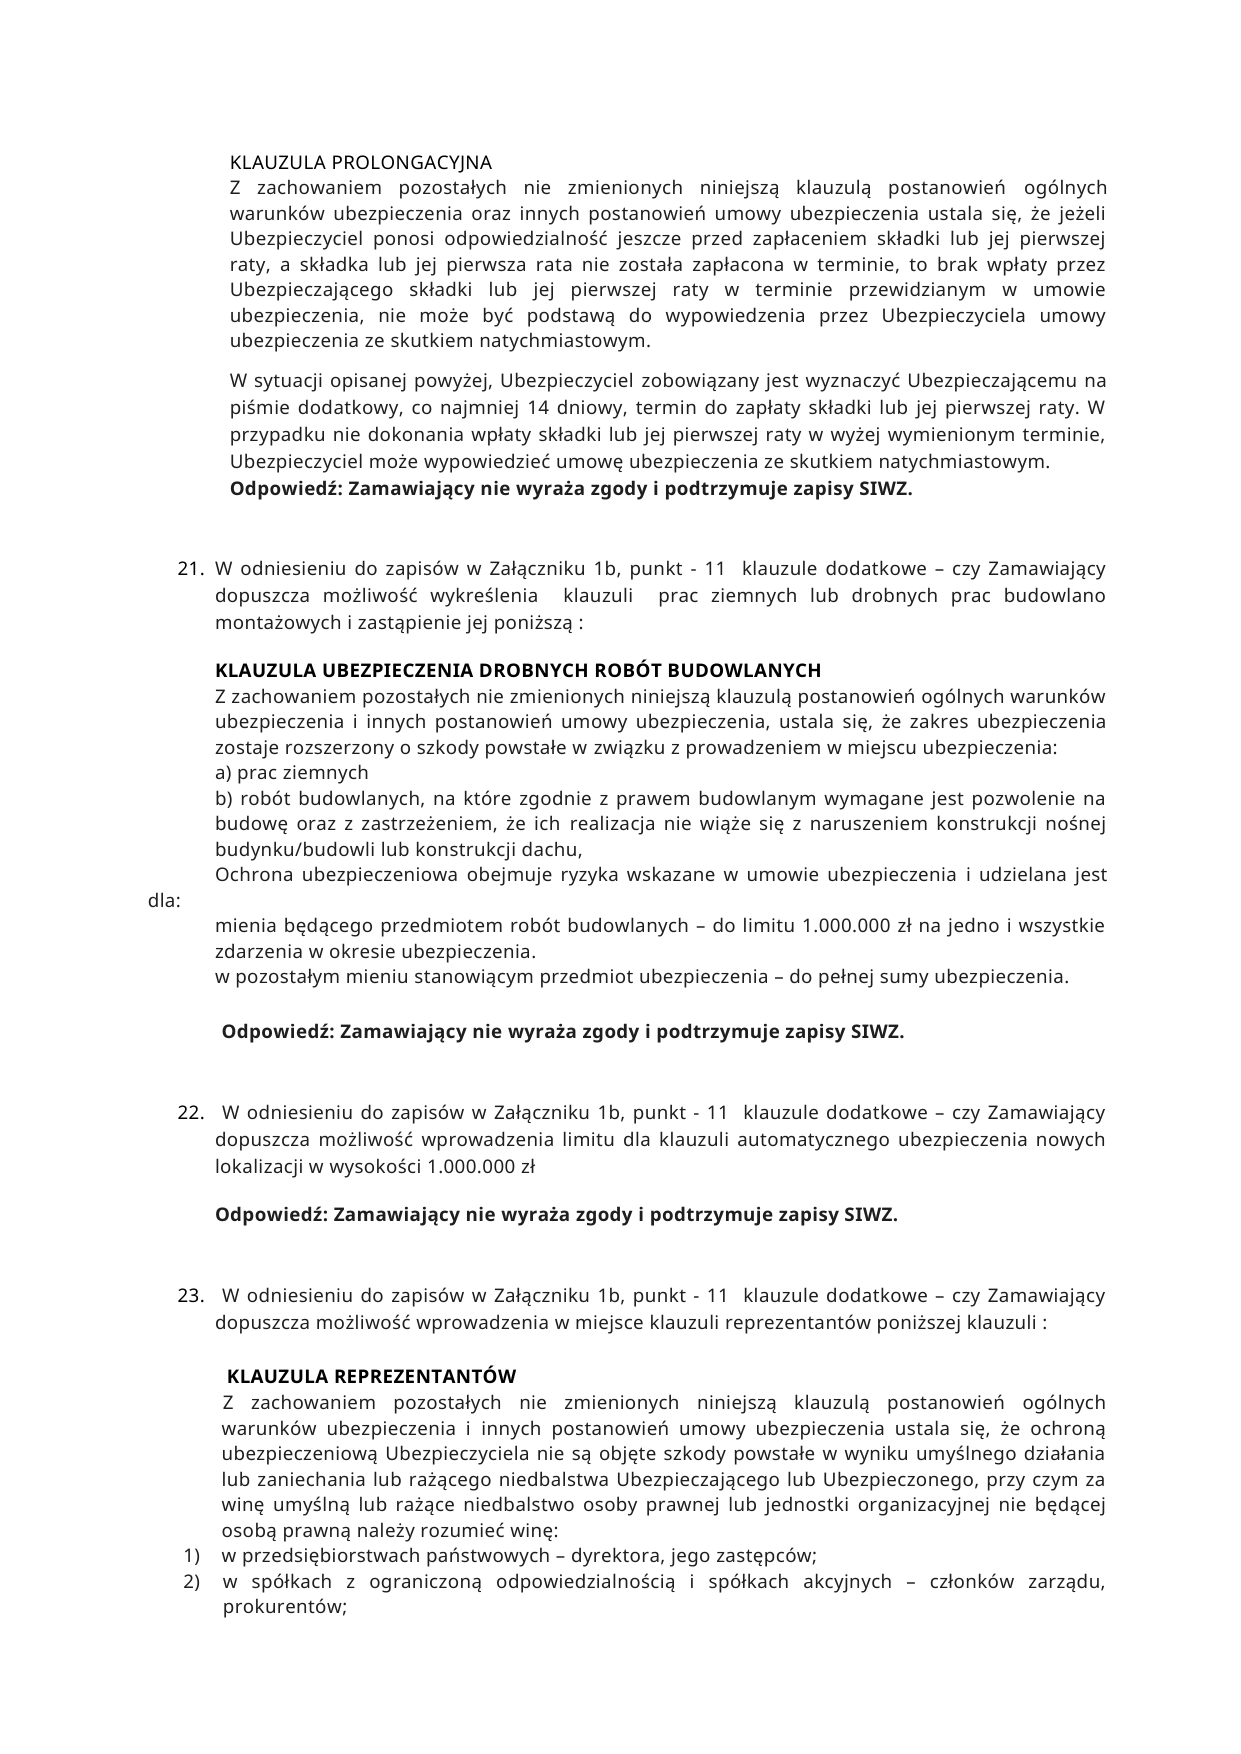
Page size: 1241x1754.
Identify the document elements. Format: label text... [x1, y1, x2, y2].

text KLAUZULA REPREZENTANTÓW [148, 1362, 1107, 1389]
text 1) w przedsiębiorstwach państwowych – dyrektora, jego zastępców; [183, 1542, 1107, 1568]
text w pozostałym mieniu stanowiącym przedmiot ubezpieczenia – do pełnej sumy ubezpieczenia. [215, 964, 1107, 989]
text KLAUZULA UBEZPIECZENIA DROBNYCH ROBÓT BUDOWLANYCH [148, 656, 1107, 683]
text b) robót budowlanych, na które zgodnie z prawem budowlanym wymagane jest pozwolenie na budowę oraz z zastrzeżeniem, że ich realizacja nie wiąże się z naruszeniem konstrukcji nośnej budynku/budowli lub konstrukcji dachu, [215, 785, 1107, 862]
text Odpowiedź: Zamawiający nie wyraża zgody i podtrzymuje zapisy SIWZ. [215, 1200, 1107, 1227]
text 2) w spółkach z ograniczoną odpowiedzialnością i spółkach akcyjnych – członków zarządu, prokurentów; [183, 1568, 1107, 1619]
list W odniesieniu do zapisów w Załączniku 1b, punkt - 11 klauzule dodatkowe – czy Zamawiający dopuszcza możliwość wprowadzenia w miejsce klauzuli reprezentantów poniższej klauzuli : [177, 1281, 1107, 1335]
text a) prac ziemnych [148, 759, 1107, 785]
text Ochrona ubezpieczeniowa obejmuje ryzyka wskazane w umowie ubezpieczenia i udzielana jest dla: [148, 862, 1107, 913]
text W sytuacji opisanej powyżej, Ubezpieczyciel zobowiązany jest wyznaczyć Ubezpieczającemu na piśmie dodatkowy, co najmniej 14 dniowy, termin do zapłaty składki lub jej pierwszej raty. W przypadku nie dokonania wpłaty składki lub jej pierwszej raty w wyżej wymienionym terminie, Ubezpieczyciel może wypowiedzieć umowę ubezpieczenia ze skutkiem natychmiastowym. [229, 366, 1107, 474]
text Z zachowaniem pozostałych nie zmienionych niniejszą klauzulą postanowień ogólnych warunków ubezpieczenia i innych postanowień umowy ubezpieczenia, ustala się, że zakres ubezpieczenia zostaje rozszerzony o szkody powstałe w związku z prowadzeniem w miejscu ubezpieczenia: [215, 683, 1107, 759]
text mienia będącego przedmiotem robót budowlanych – do limitu 1.000.000 zł na jedno i wszystkie zdarzenia w okresie ubezpieczenia. [215, 913, 1107, 964]
list W odniesieniu do zapisów w Załączniku 1b, punkt - 11 klauzule dodatkowe – czy Zamawiający dopuszcza możliwość wprowadzenia limitu dla klauzuli automatycznego ubezpieczenia nowych lokalizacji w wysokości 1.000.000 zł [177, 1098, 1107, 1179]
text Z zachowaniem pozostałych nie zmienionych niniejszą klauzulą postanowień ogólnych warunków ubezpieczenia i innych postanowień umowy ubezpieczenia ustala się, że ochroną ubezpieczeniową Ubezpieczyciela nie są objęte szkody powstałe w wyniku umyślnego działania lub zaniechania lub rażącego niedbalstwa Ubezpieczającego lub Ubezpieczonego, przy czym za winę umyślną lub rażące niedbalstwo osoby prawnej lub jednostki organizacyjnej nie będącej osobą prawną należy rozumieć winę: [221, 1389, 1107, 1542]
text Odpowiedź: Zamawiający nie wyraża zgody i podtrzymuje zapisy SIWZ. [185, 474, 1107, 501]
text Z zachowaniem pozostałych nie zmienionych niniejszą klauzulą postanowień ogólnych warunków ubezpieczenia oraz innych postanowień umowy ubezpieczenia ustala się, że jeżeli Ubezpieczyciel ponosi odpowiedzialność jeszcze przed zapłaceniem składki lub jej pierwszej raty, a składka lub jej pierwsza rata nie została zapłacona w terminie, to brak wpłaty przez Ubezpieczającego składki lub jej pierwszej raty w terminie przewidzianym w umowie ubezpieczenia, nie może być podstawą do wypowiedzenia przez Ubezpieczyciela umowy ubezpieczenia ze skutkiem natychmiastowym. [229, 175, 1107, 353]
list W odniesieniu do zapisów w Załączniku 1b, punkt - 11 klauzule dodatkowe – czy Zamawiający dopuszcza możliwość wykreślenia klauzuli prac ziemnych lub drobnych prac budowlano montażowych i zastąpienie jej poniższą : [177, 554, 1107, 635]
text KLAUZULA PROLONGACYJNA [229, 148, 1107, 175]
text Odpowiedź: Zamawiający nie wyraża zgody i podtrzymuje zapisy SIWZ. [177, 1016, 1107, 1043]
